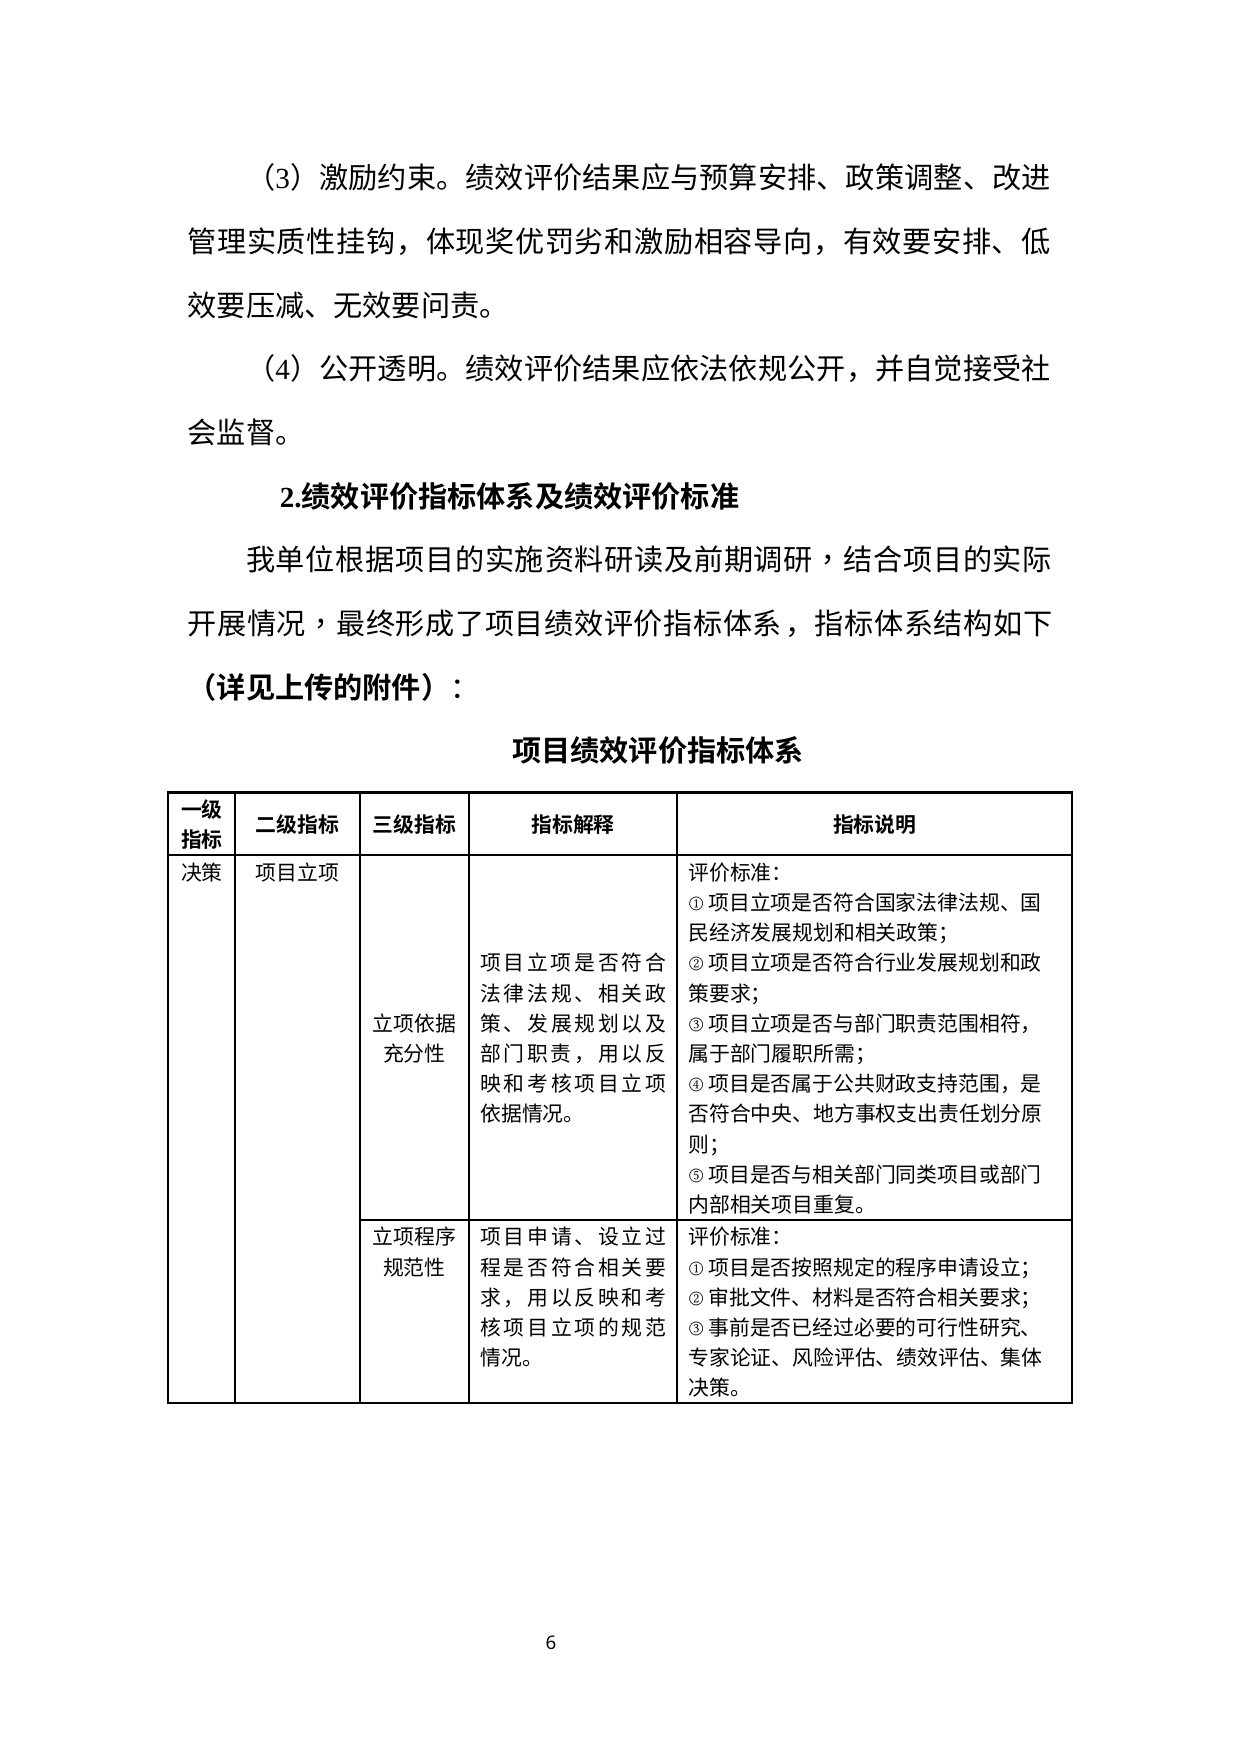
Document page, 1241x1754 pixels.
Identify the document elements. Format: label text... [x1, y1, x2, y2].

subtitle 2.绩效评价指标体系及绩效评价标准 [187, 473, 1053, 516]
table_cell 项目立项 [236, 856, 359, 1402]
table_header 指标解释 [470, 794, 676, 854]
table_header 三级指标 [361, 794, 468, 854]
table_cell 评价标准： ①项目立项是否符合国家法律法规、国民经济发展规划和相关政策； ②项目立项是否符合行业发展规划和政策要求； ③项目立项是否与部门职责范围相符，属于部门履职所需； ④项目是否属于公共财政支持范围，是否符合中央、地方事权支出责任划分原则； ⑤项目是否与相关部门同类项目或部门内部相关项目重复。 [678, 856, 1071, 1218]
text 项目绩效评价指标体系 [187, 728, 1053, 770]
table_cell 立项依据 充分性 [361, 856, 468, 1218]
table_cell 项目申请、设立过程是否符合相关要求，用以反映和考核项目立项的规范情况。 [470, 1221, 676, 1402]
table_cell 立项程序 规范性 [361, 1221, 468, 1402]
text 我单位根据项目的实施资料研读及前期调研，结合项目的实际开展情况，最终形成了项目绩效评价指标体系，指标体系结构如下（详见上传的附件）： [187, 537, 1053, 707]
table_cell 项目立项是否符合法律法规、相关政策、发展规划以及部门职责，用以反映和考核项目立项依据情况。 [470, 856, 676, 1218]
table_header 一级指标 [169, 794, 234, 854]
text （4）公开透明。绩效评价结果应依法依规公开，并自觉接受社会监督。 [187, 346, 1053, 452]
table_cell 评价标准： ①项目是否按照规定的程序申请设立； ②审批文件、材料是否符合相关要求； ③事前是否已经过必要的可行性研究、专家论证、风险评估、绩效评估、集体决策。 [678, 1221, 1071, 1402]
table_header 指标说明 [678, 794, 1071, 854]
table_cell 决策 [169, 856, 234, 1402]
table_header 二级指标 [236, 794, 359, 854]
text （3）激励约束。绩效评价结果应与预算安排、政策调整、改进管理实质性挂钩，体现奖优罚劣和激励相容导向，有效要安排、低效要压减、无效要问责。 [187, 154, 1053, 324]
